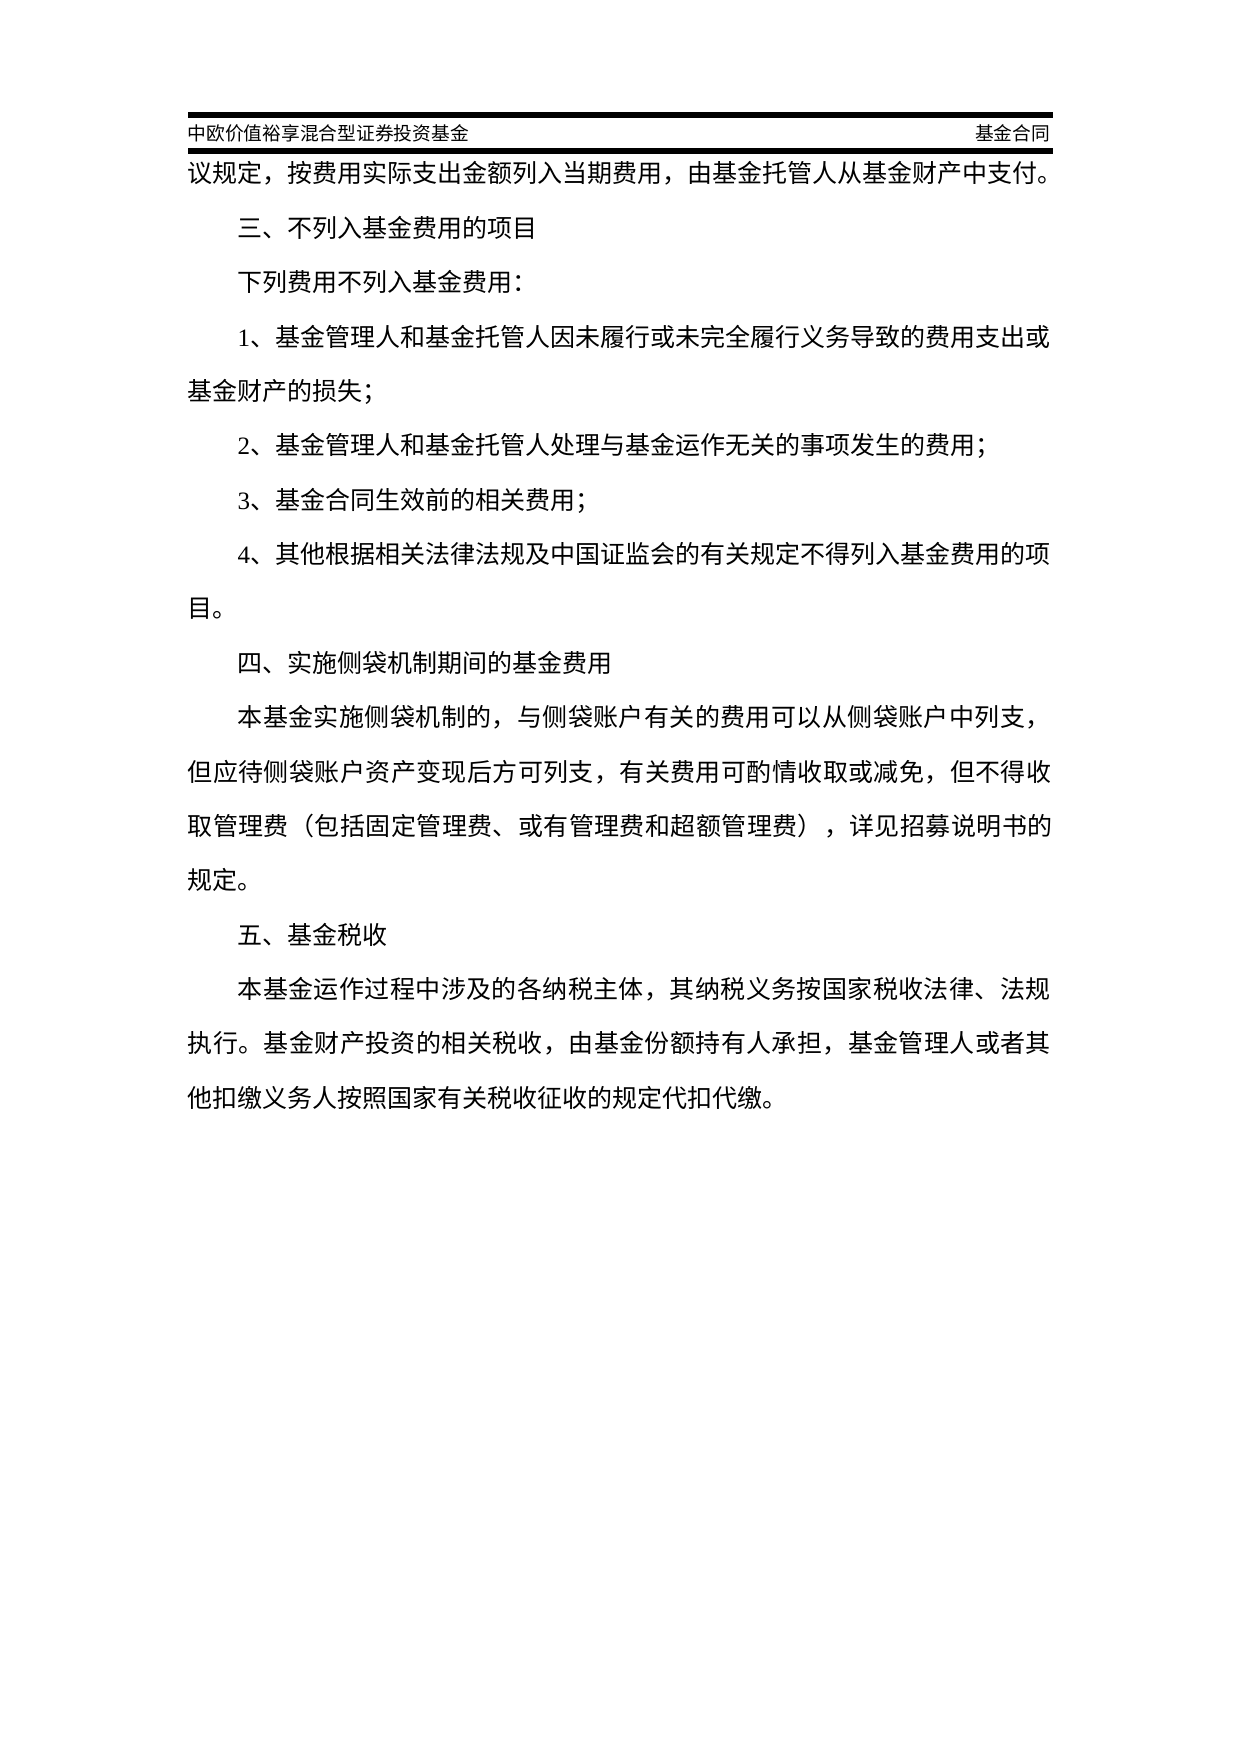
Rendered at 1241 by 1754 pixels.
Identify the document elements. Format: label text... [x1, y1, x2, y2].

text 四、实施侧袋机制期间的基金费用 [187, 643, 1053, 679]
text 五、基金税收 [187, 915, 1053, 951]
text 本基金运作过程中涉及的各纳税主体，其纳税义务按国家税收法律、法规执行。基金财产投资的相关税收，由基金份额持有人承担，基金管理人或者其他扣缴义务人按照国家有关税收征收的规定代扣代缴。 [187, 969, 1053, 1114]
text 2、基金管理人和基金托管人处理与基金运作无关的事项发生的费用； [187, 426, 1053, 462]
text 3、基金合同生效前的相关费用； [187, 480, 1053, 516]
text 本基金实施侧袋机制的，与侧袋账户有关的费用可以从侧袋账户中列支，但应待侧袋账户资产变现后方可列支，有关费用可酌情收取或减免，但不得收取管理费（包括固定管理费、或有管理费和超额管理费），详见招募说明书的规定。 [187, 698, 1053, 897]
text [187, 154, 1053, 190]
text 下列费用不列入基金费用： [187, 263, 1053, 299]
text 三、不列入基金费用的项目 [187, 208, 1053, 244]
text 4、其他根据相关法律法规及中国证监会的有关规定不得列入基金费用的项目。 [187, 534, 1053, 625]
text 1、基金管理人和基金托管人因未履行或未完全履行义务导致的费用支出或基金财产的损失； [187, 317, 1053, 408]
